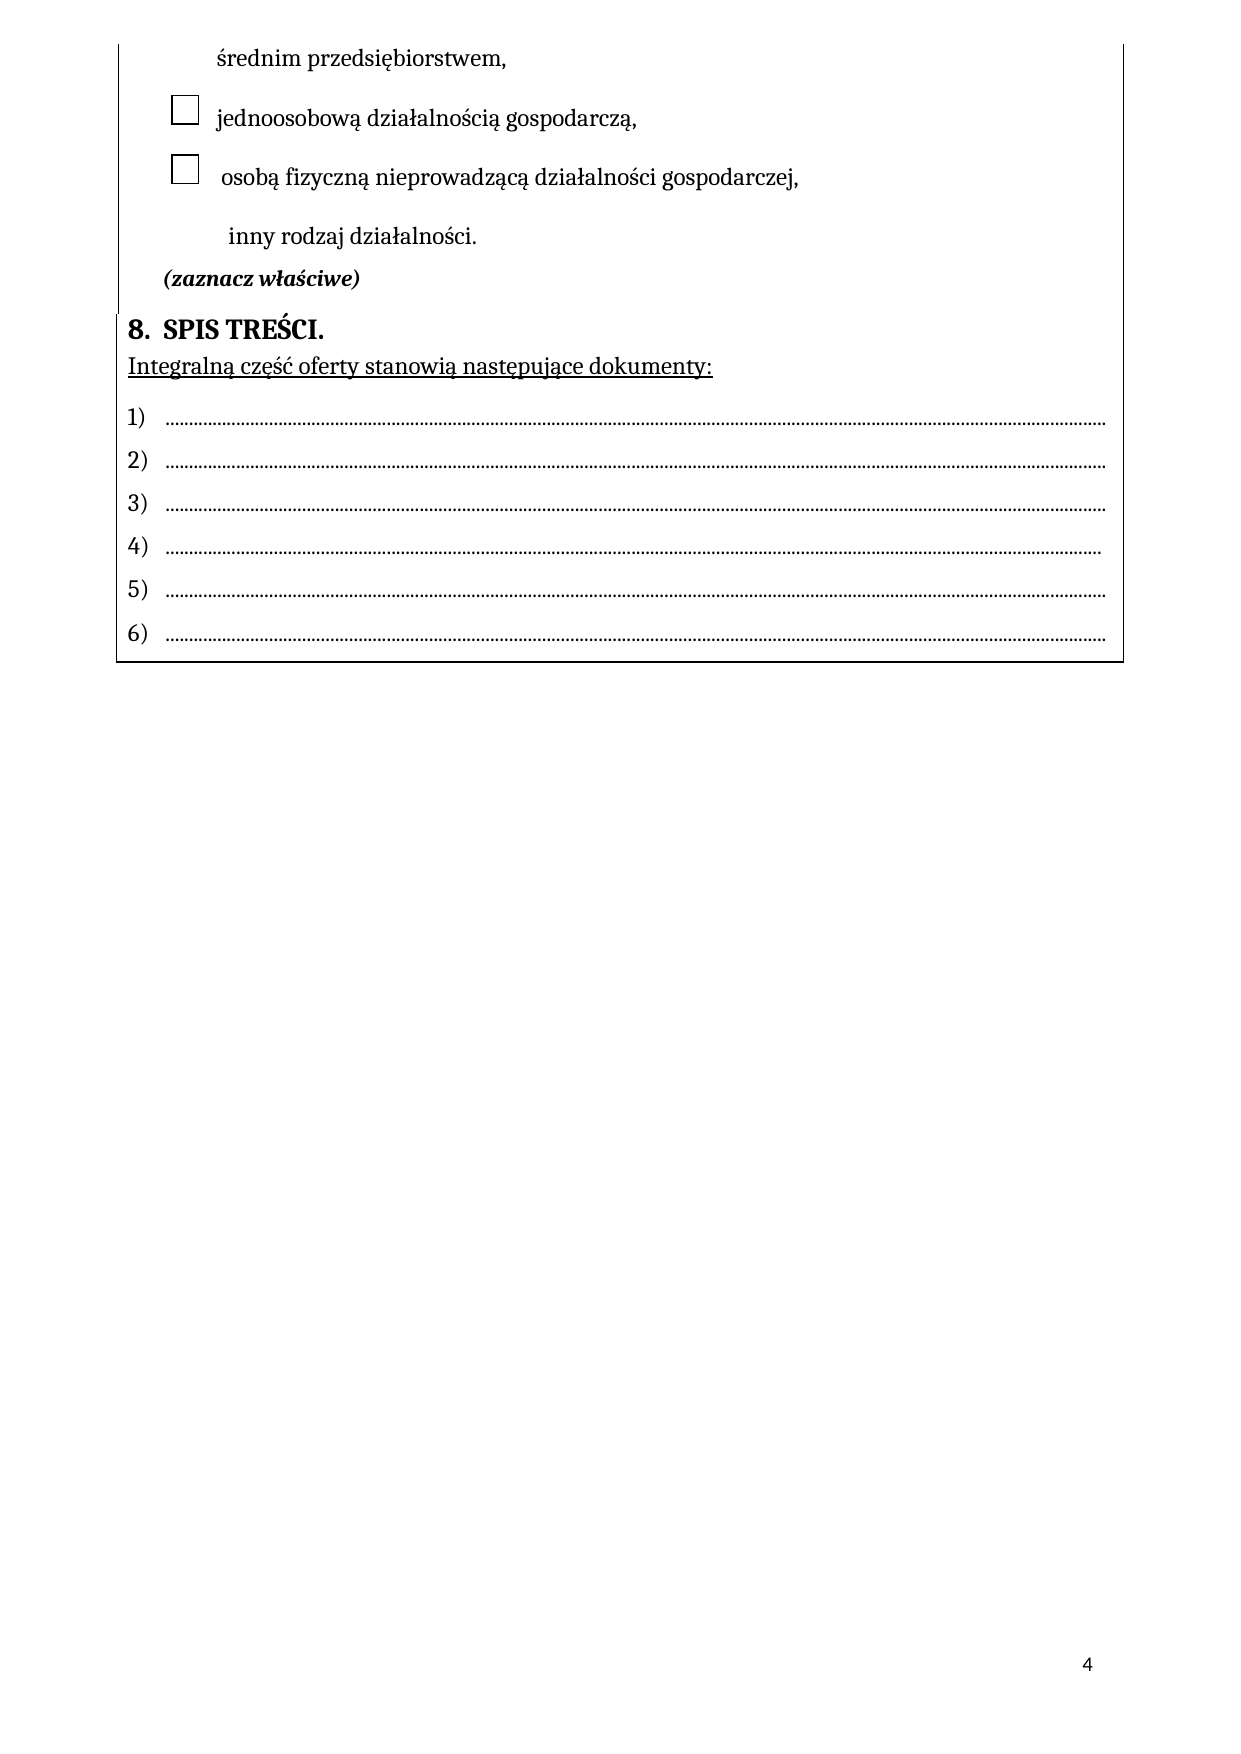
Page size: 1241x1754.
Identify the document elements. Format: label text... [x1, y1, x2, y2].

table_cell SPIS TREŚCI. Integralną część oferty stanowią następujące dokumenty: ........................................................................................................................................................................................................ ........................................................................................................................................................................................................ ........................................................................................................................................................................................................ ....................................................................................................................................................................................................... ........................................................................................................................................................................................................ ........................................................................................................................................................................................................ [117, 314, 1123, 661]
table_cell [119, 44, 1123, 313]
